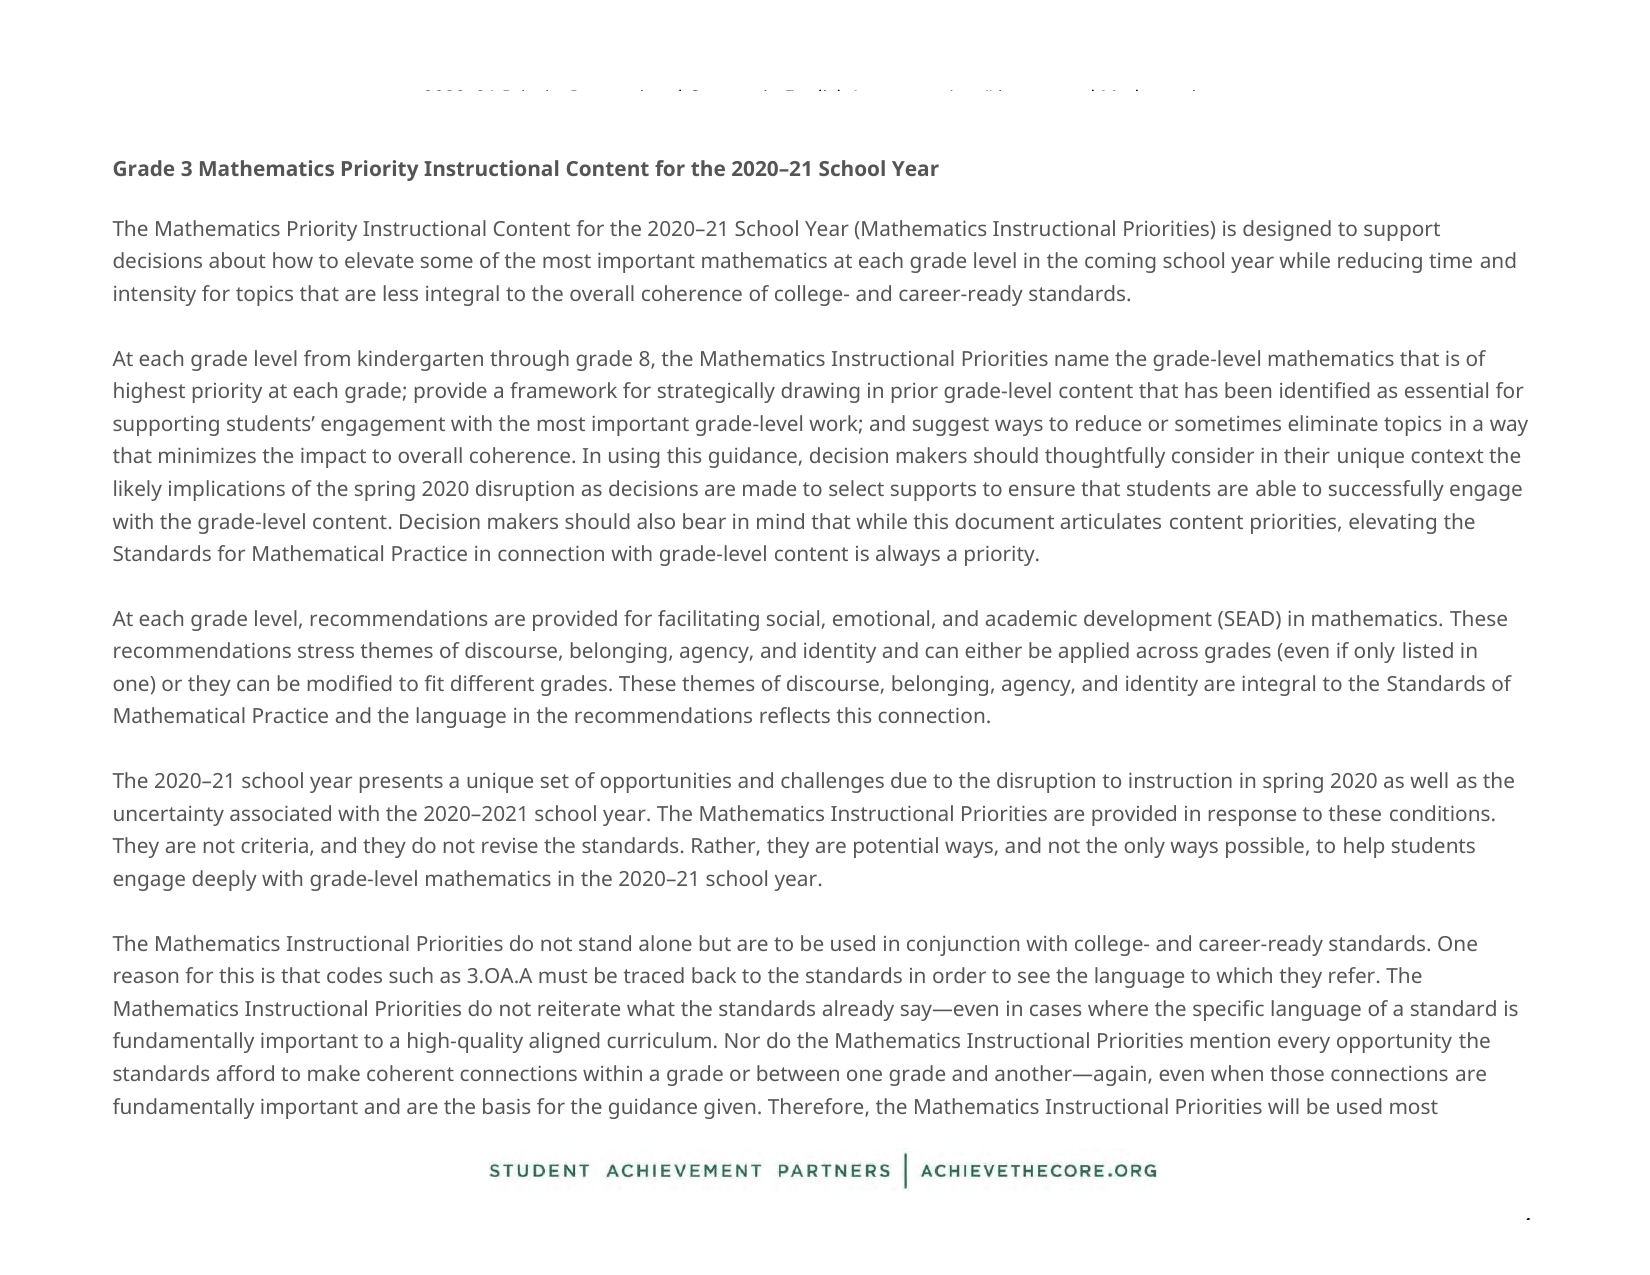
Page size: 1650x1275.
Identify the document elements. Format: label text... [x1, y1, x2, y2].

text Grade 3 Mathematics Priority Instructional Content for the 2020–21 School Year [112, 154, 1650, 182]
text The Mathematics Priority Instructional Content for the 2020–21 School Year (Mathematics Instructional Priorities) is designed to support decisions about how to elevate some of the most important mathematics at each grade level in the coming school year while reducing time and intensity for topics that are less integral to the overall coherence of college- and career-ready standards. [112, 214, 1523, 307]
text The 2020–21 school year presents a unique set of opportunities and challenges due to the disruption to instruction in spring 2020 as well as the uncertainty associated with the 2020–2021 school year. The Mathematics Instructional Priorities are provided in response to these conditions. They are not criteria, and they do not revise the standards. Rather, they are potential ways, and not the only ways possible, to help students engage deeply with grade-level mathematics in the 2020–21 school year. [112, 766, 1515, 893]
text At each grade level, recommendations are provided for facilitating social, emotional, and academic development (SEAD) in mathematics. These recommendations stress themes of discourse, belonging, agency, and identity and can either be applied across grades (even if only listed in one) or they can be modified to fit different grades. These themes of discourse, belonging, agency, and identity are integral to the Standards of Mathematical Practice and the language in the recommendations reflects this connection. [112, 604, 1521, 730]
text At each grade level from kindergarten through grade 8, the Mathematics Instructional Priorities name the grade-level mathematics that is of highest priority at each grade; provide a framework for strategically drawing in prior grade-level content that has been identified as essential for supporting students’ engagement with the most important grade-level work; and suggest ways to reduce or sometimes eliminate topics in a way that minimizes the impact to overall coherence. In using this guidance, decision makers should thoughtfully consider in their unique context the likely implications of the spring 2020 disruption as decisions are made to select supports to ensure that students are able to successfully engage with the grade-level content. Decision makers should also bear in mind that while this document articulates content priorities, elevating the Standards for Mathematical Practice in connection with grade-level content is always a priority. [112, 344, 1535, 568]
picture [488, 1148, 1160, 1191]
